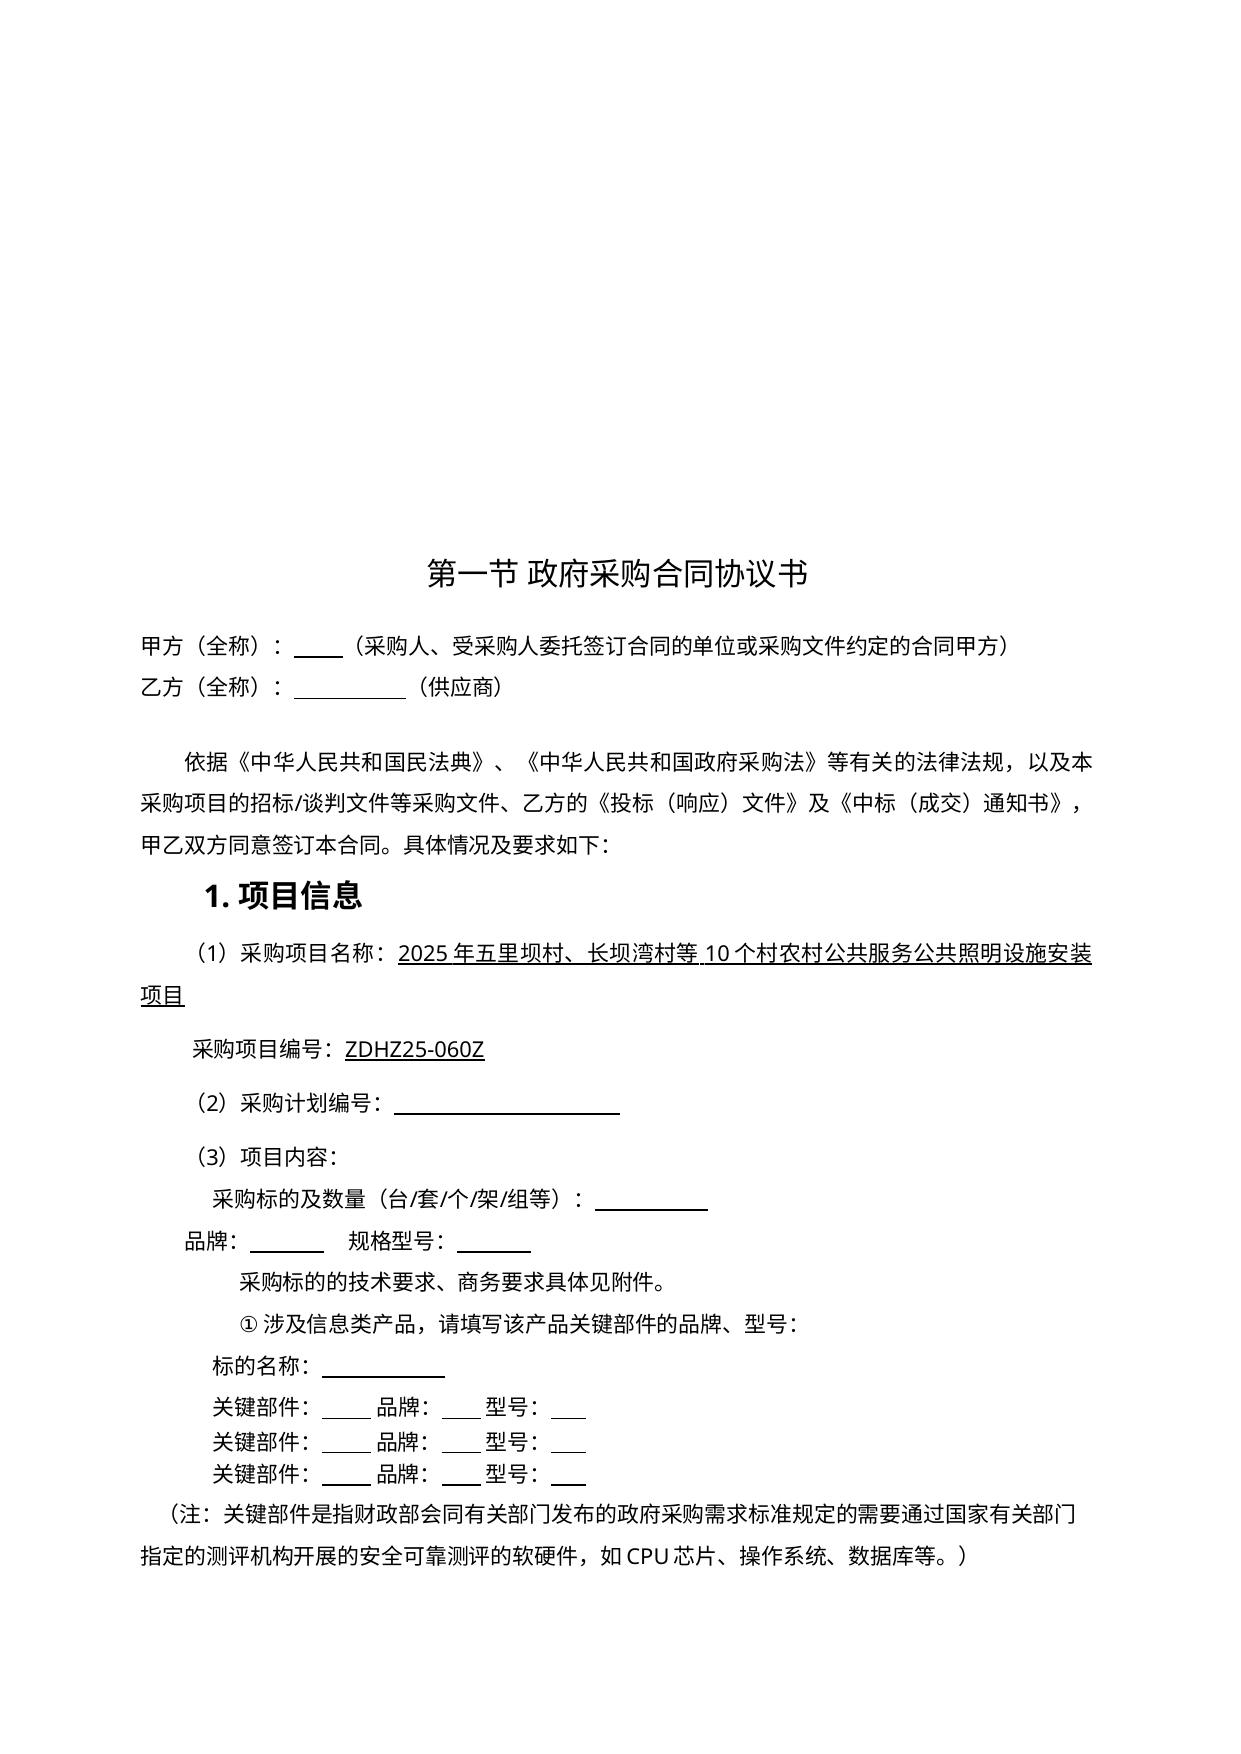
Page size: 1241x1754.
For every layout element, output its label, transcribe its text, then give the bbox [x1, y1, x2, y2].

text （3）项目内容： [141, 1132, 1094, 1174]
list 采购项目名称：2025年五里坝村、长坝湾村等10个村农村公共服务公共照明设施安装项目 [141, 928, 1094, 1012]
text 依据《中华人民共和国民法典》、《中华人民共和国政府采购法》等有关的法律法规，以及本采购项目的招标/谈判文件等采购文件、乙方的《投标（响应）文件》及《中标（成交）通知书》，甲乙双方同意签订本合同。具体情况及要求如下： [141, 737, 1094, 862]
text 关键部件： 品牌： 型号： [141, 1424, 1094, 1457]
text 乙方（全称）： （供应商） [141, 662, 1094, 704]
text 采购标的的技术要求、商务要求具体见附件。 [141, 1257, 1094, 1299]
list 采购项目编号：ZDHZ25-060Z [141, 1024, 1094, 1066]
subtitle 第一节 政府采购合同协议书 [141, 552, 1094, 594]
text 甲方（全称）： （采购人、受采购人委托签订合同的单位或采购文件约定的合同甲方） [141, 621, 1094, 662]
list （注：关键部件是指财政部会同有关部门发布的政府采购需求标准规定的需要通过国家有关部门指定的测评机构开展的安全可靠测评的软硬件，如CPU芯片、操作系统、数据库等。） [141, 1489, 1094, 1572]
list 采购标的及数量（台/套/个/架/组等）： [141, 1174, 1094, 1216]
text 关键部件： 品牌： 型号： [141, 1457, 1094, 1489]
text （2）采购计划编号： [141, 1078, 1094, 1120]
list ①涉及信息类产品，请填写该产品关键部件的品牌、型号： [141, 1299, 1094, 1341]
list 关键部件： 品牌： 型号： [141, 1382, 1094, 1424]
list 项目信息 [141, 874, 1094, 916]
list 品牌： 规格型号： [141, 1216, 1094, 1257]
list 标的名称： [141, 1341, 1094, 1382]
